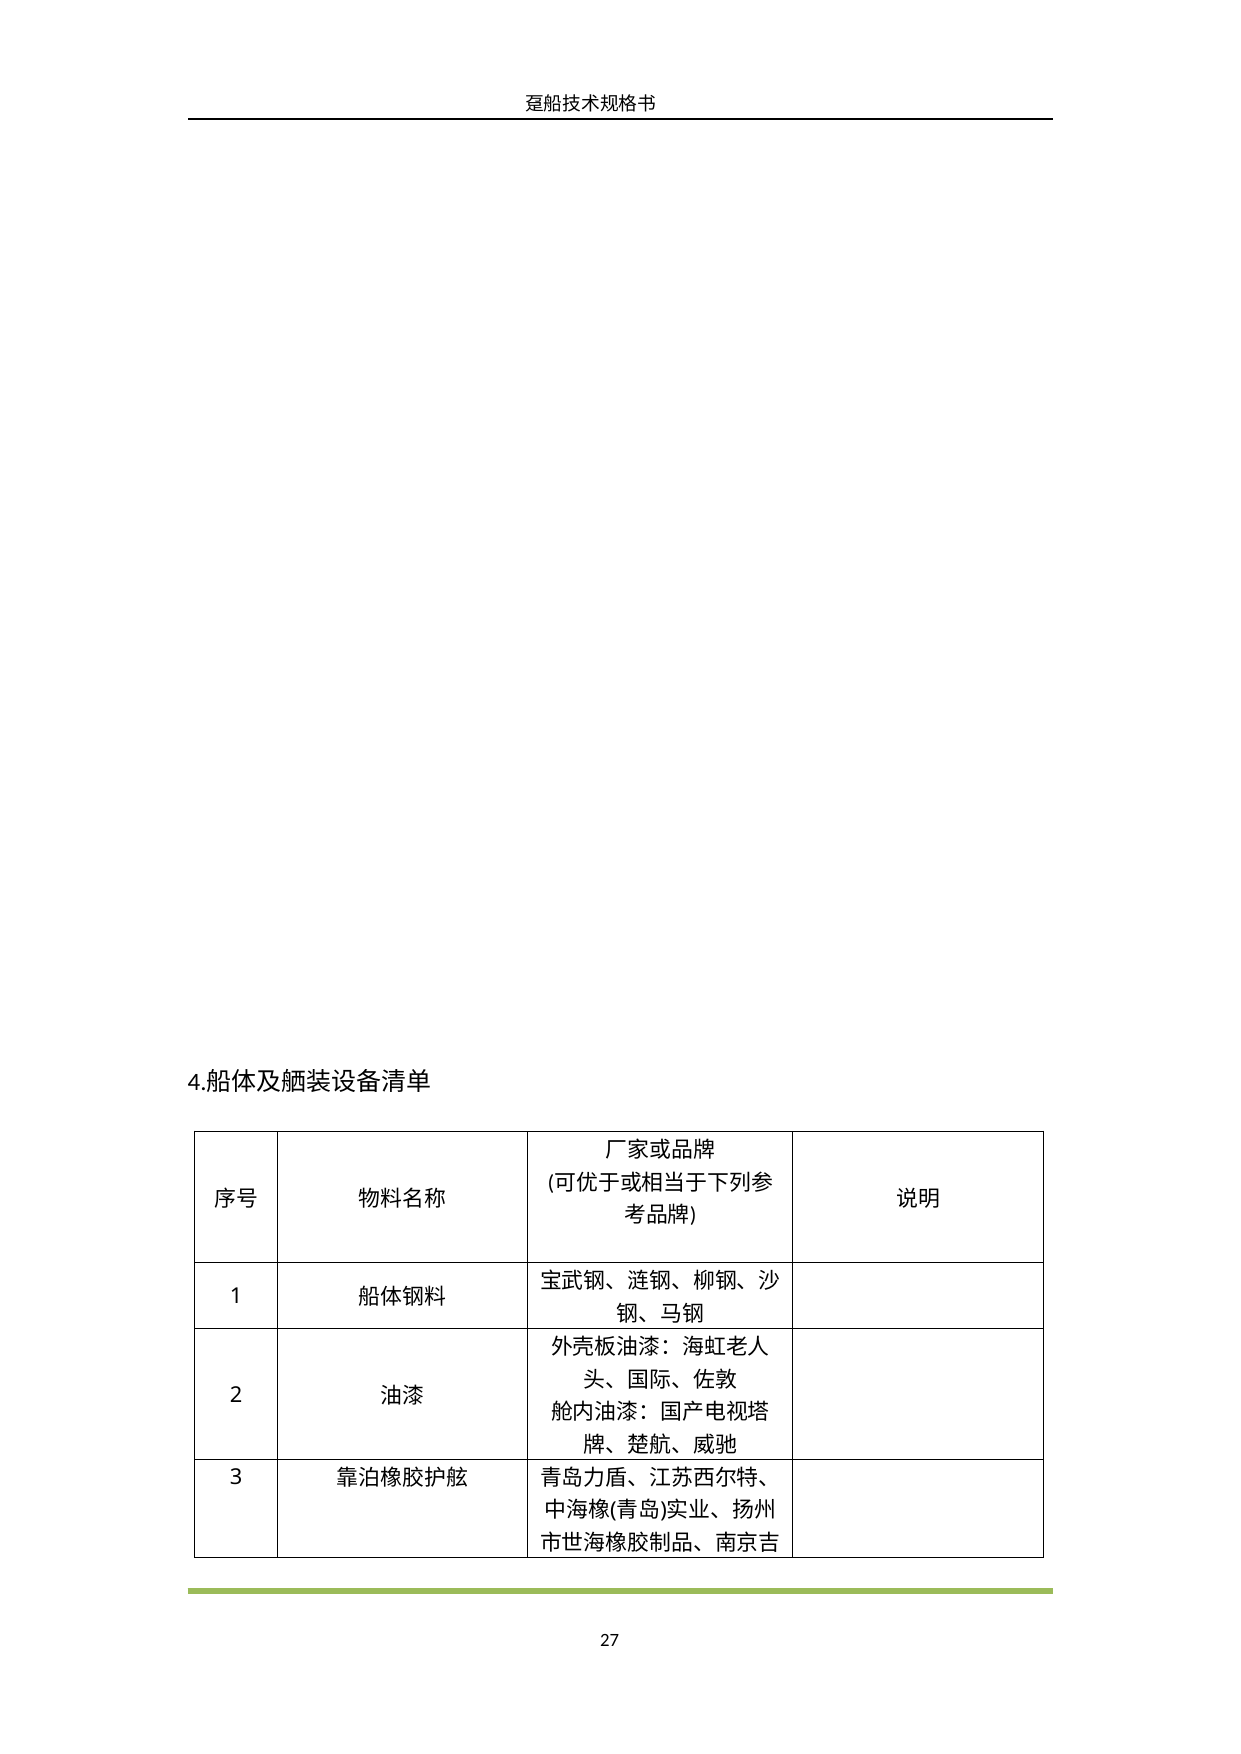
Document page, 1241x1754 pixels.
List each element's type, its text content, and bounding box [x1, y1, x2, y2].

table_cell 船体钢料 [278, 1263, 527, 1328]
table_header 序号 [195, 1132, 277, 1262]
table_cell 靠泊橡胶护舷 [278, 1460, 527, 1557]
table_cell 1 [195, 1263, 277, 1328]
table_cell 外壳板油漆：海虹老人头、国际、佐敦 舱内油漆：国产电视塔牌、楚航、威驰 [528, 1329, 792, 1459]
table_cell [793, 1329, 1043, 1459]
text 4.船体及舾装设备清单 [187, 1047, 1053, 1112]
table_cell [793, 1460, 1043, 1557]
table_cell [528, 1460, 792, 1557]
table_cell [793, 1263, 1043, 1328]
table_header 物料名称 [278, 1132, 527, 1262]
table_cell 油漆 [278, 1329, 527, 1459]
table_header 厂家或品牌 (可优于或相当于下列参考品牌) [528, 1132, 792, 1262]
table_cell 宝武钢、涟钢、柳钢、沙钢、马钢 [528, 1263, 792, 1328]
table_header 说明 [793, 1132, 1043, 1262]
table_cell 2 [195, 1329, 277, 1459]
table_cell 3 [195, 1460, 277, 1557]
